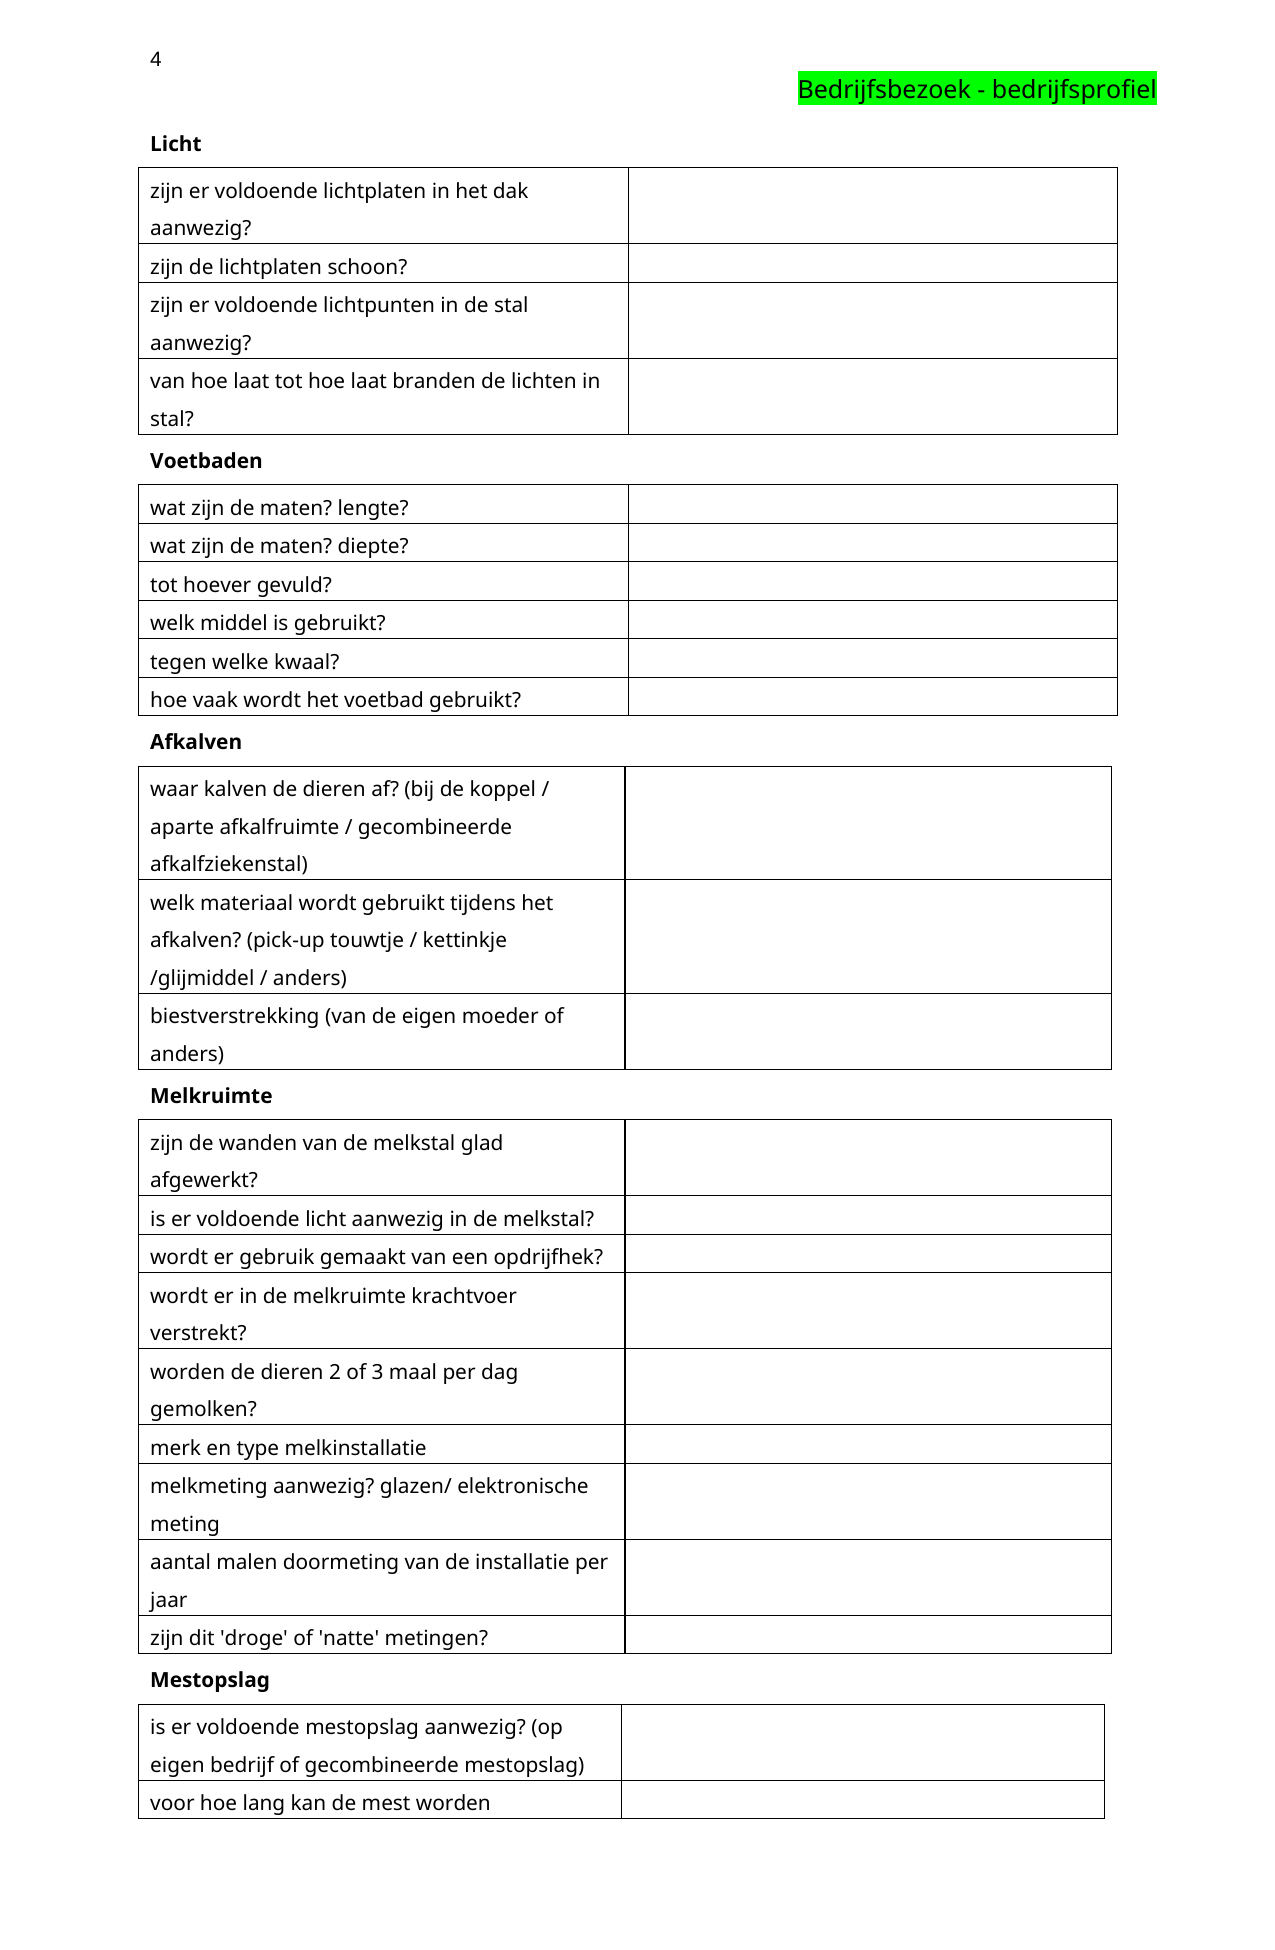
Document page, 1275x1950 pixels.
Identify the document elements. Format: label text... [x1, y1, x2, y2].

table_cell zijn de lichtplaten schoon? [139, 244, 628, 282]
table_cell [629, 562, 1117, 600]
table_cell welk middel is gebruikt? [139, 601, 628, 638]
table_cell [626, 1235, 1111, 1272]
table_cell melkmeting aanwezig? glazen/ elektronische meting [139, 1464, 624, 1539]
table_cell wordt er in de melkruimte krachtvoer verstrekt? [139, 1273, 624, 1348]
table_cell hoe vaak wordt het voetbad gebruikt? [139, 678, 628, 715]
table_header [629, 168, 1117, 243]
table_cell [626, 1349, 1111, 1424]
table_cell [626, 1196, 1111, 1233]
table_cell van hoe laat tot hoe laat branden de lichten in stal? [139, 359, 628, 434]
table_cell [626, 880, 1111, 993]
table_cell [139, 1781, 621, 1818]
table_cell [629, 244, 1117, 282]
table_cell [626, 1273, 1111, 1348]
table_cell [629, 678, 1117, 715]
table_cell zijn er voldoende lichtpunten in de stal aanwezig? [139, 283, 628, 358]
table_header is er voldoende mestopslag aanwezig? (op eigen bedrijf of gecombineerde mestopslag) [139, 1705, 621, 1779]
table_cell welk materiaal wordt gebruikt tijdens het afkalven? (pick-up touwtje / kettinkje /glijmiddel / anders) [139, 880, 624, 993]
table_cell zijn dit 'droge' of 'natte' metingen? [139, 1616, 624, 1653]
table_cell merk en type melkinstallatie [139, 1425, 624, 1463]
table_cell worden de dieren 2 of 3 maal per dag gemolken? [139, 1349, 624, 1424]
table_cell tot hoever gevuld? [139, 562, 628, 600]
table_cell tegen welke kwaal? [139, 639, 628, 677]
table_header waar kalven de dieren af? (bij de koppel / aparte afkalfruimte / gecombineerde afkalfziekenstal) [139, 767, 624, 879]
table_cell [629, 524, 1117, 561]
text Afkalven [150, 726, 1157, 756]
table_cell aantal malen doormeting van de installatie per jaar [139, 1540, 624, 1615]
table_header wat zijn de maten? lengte? [139, 485, 628, 523]
table_cell [626, 1464, 1111, 1539]
text Mestopslag [150, 1664, 1157, 1693]
table_cell biestverstrekking (van de eigen moeder of anders) [139, 994, 624, 1069]
table_cell [629, 639, 1117, 677]
table_header [626, 767, 1111, 879]
table_cell [622, 1781, 1104, 1818]
text Voetbaden [150, 445, 1157, 474]
table_cell [626, 1616, 1111, 1653]
table_header zijn de wanden van de melkstal glad afgewerkt? [139, 1120, 624, 1195]
text Melkruimte [150, 1080, 1157, 1109]
table_cell [626, 994, 1111, 1069]
table_cell [629, 359, 1117, 434]
table_cell [626, 1540, 1111, 1615]
table_cell wordt er gebruik gemaakt van een opdrijfhek? [139, 1235, 624, 1272]
table_cell [626, 1425, 1111, 1463]
table_header [626, 1120, 1111, 1195]
table_cell [629, 283, 1117, 358]
text Licht [150, 128, 1157, 157]
table_cell is er voldoende licht aanwezig in de melkstal? [139, 1196, 624, 1233]
table_cell wat zijn de maten? diepte? [139, 524, 628, 561]
table_cell [629, 601, 1117, 638]
table_header [622, 1705, 1104, 1779]
table_header [629, 485, 1117, 523]
table_header zijn er voldoende lichtplaten in het dak aanwezig? [139, 168, 628, 243]
